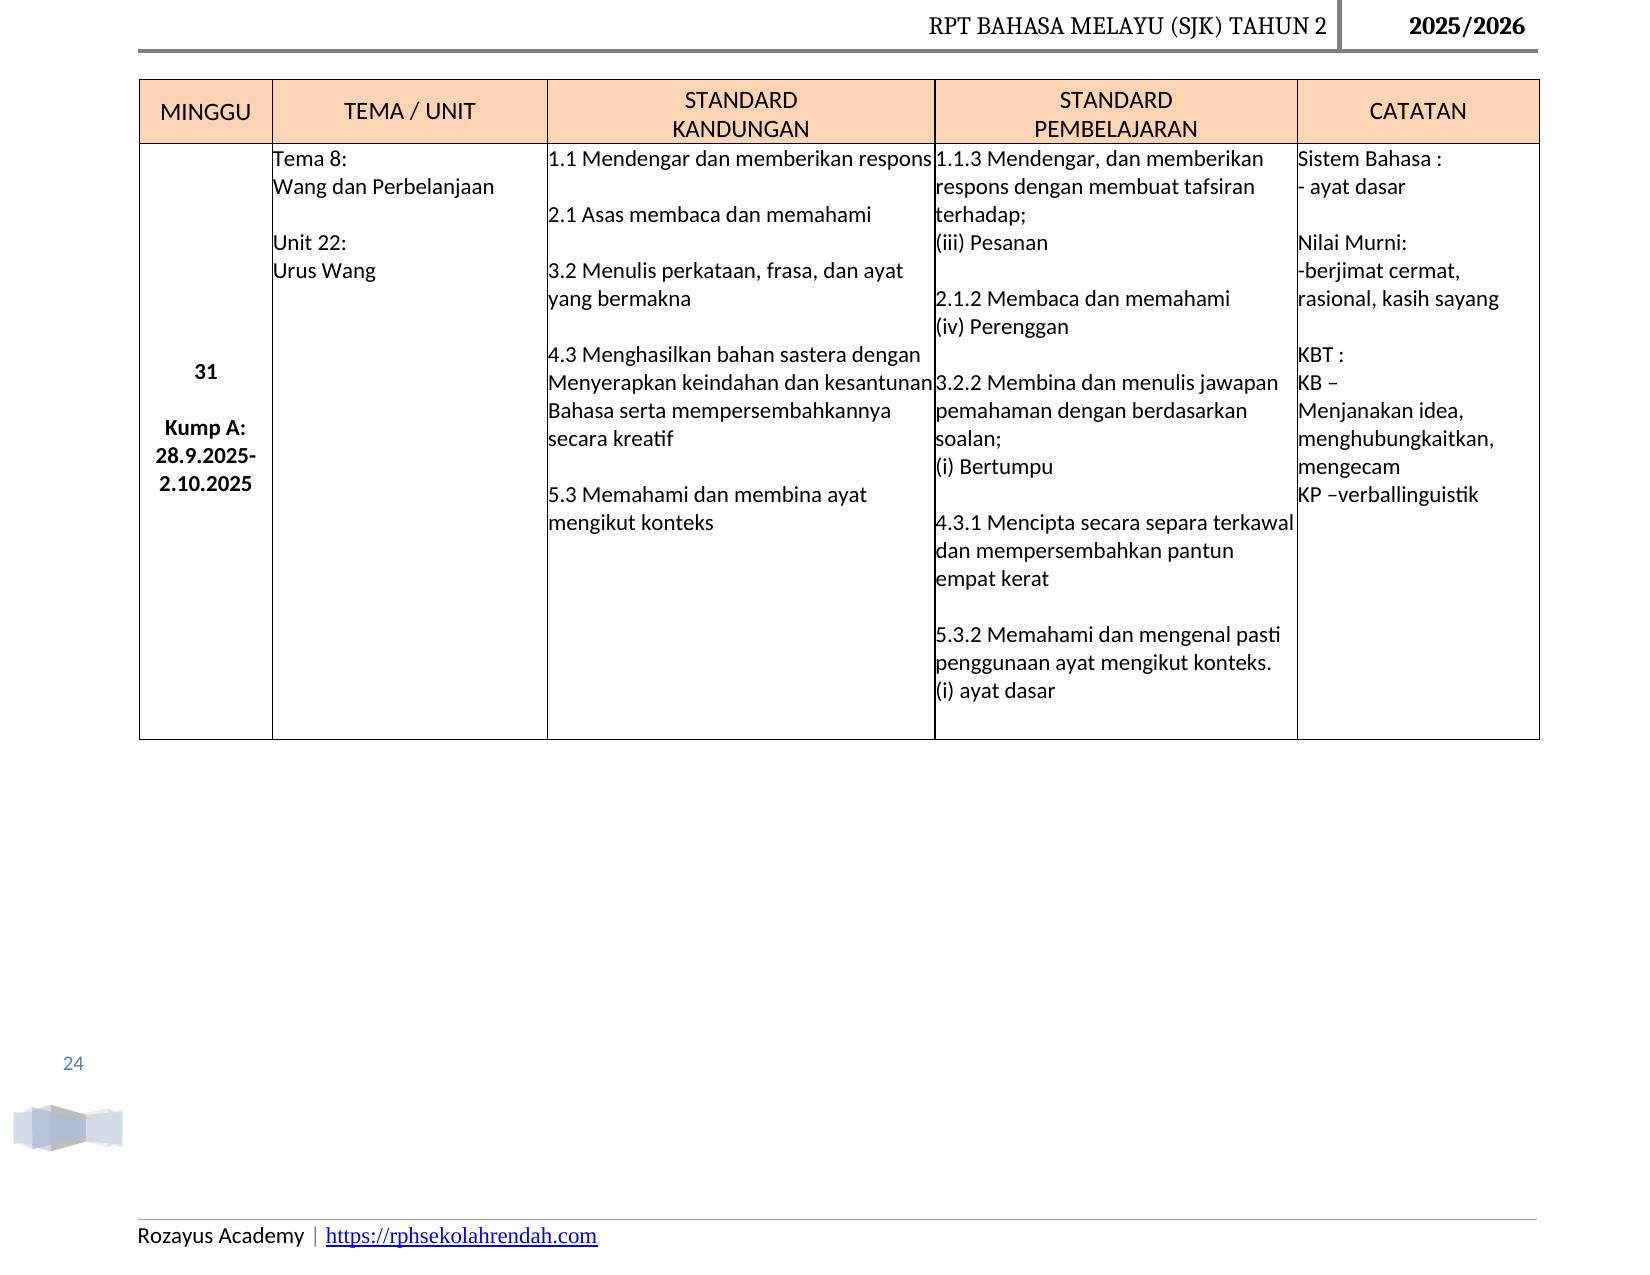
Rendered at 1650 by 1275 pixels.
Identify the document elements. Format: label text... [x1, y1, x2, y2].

table_header TEMA / UNIT [273, 80, 547, 143]
table_header MINGGU [140, 80, 272, 143]
table_cell 1.1.3 Mendengar, dan memberikan respons dengan membuat tafsiran terhadap; (iii) Pesanan 2.1.2 Membaca dan memahami (iv) Perenggan 3.2.2 Membina dan menulis jawapan pemahaman dengan berdasarkan soalan; (i) Bertumpu 4.3.1 Mencipta secara separa terkawal dan mempersembahkan pantun empat kerat 5.3.2 Memahami dan mengenal pasti penggunaan ayat mengikut konteks. (i) ayat dasar [936, 144, 1297, 738]
table_header CATATAN [1298, 80, 1539, 143]
table_cell 31 Kump A: 28.9.2025-2.10.2025 [140, 144, 272, 738]
table_cell Tema 8: Wang dan Perbelanjaan Unit 22: Urus Wang [273, 144, 547, 738]
table_cell 1.1 Mendengar dan memberikan respons 2.1 Asas membaca dan memahami 3.2 Menulis perkataan, frasa, dan ayat yang bermakna 4.3 Menghasilkan bahan sastera dengan Menyerapkan keindahan dan kesantunan Bahasa serta mempersembahkannya secara kreatif 5.3 Memahami dan membina ayat mengikut konteks [548, 144, 934, 738]
table_cell Sistem Bahasa : - ayat dasar Nilai Murni: -berjimat cermat, rasional, kasih sayang KBT : KB – Menjanakan idea, menghubungkaitkan, mengecam KP –verballinguistik [1298, 144, 1539, 738]
table_header STANDARD KANDUNGAN [548, 80, 934, 143]
table_header STANDARD PEMBELAJARAN [936, 80, 1297, 143]
